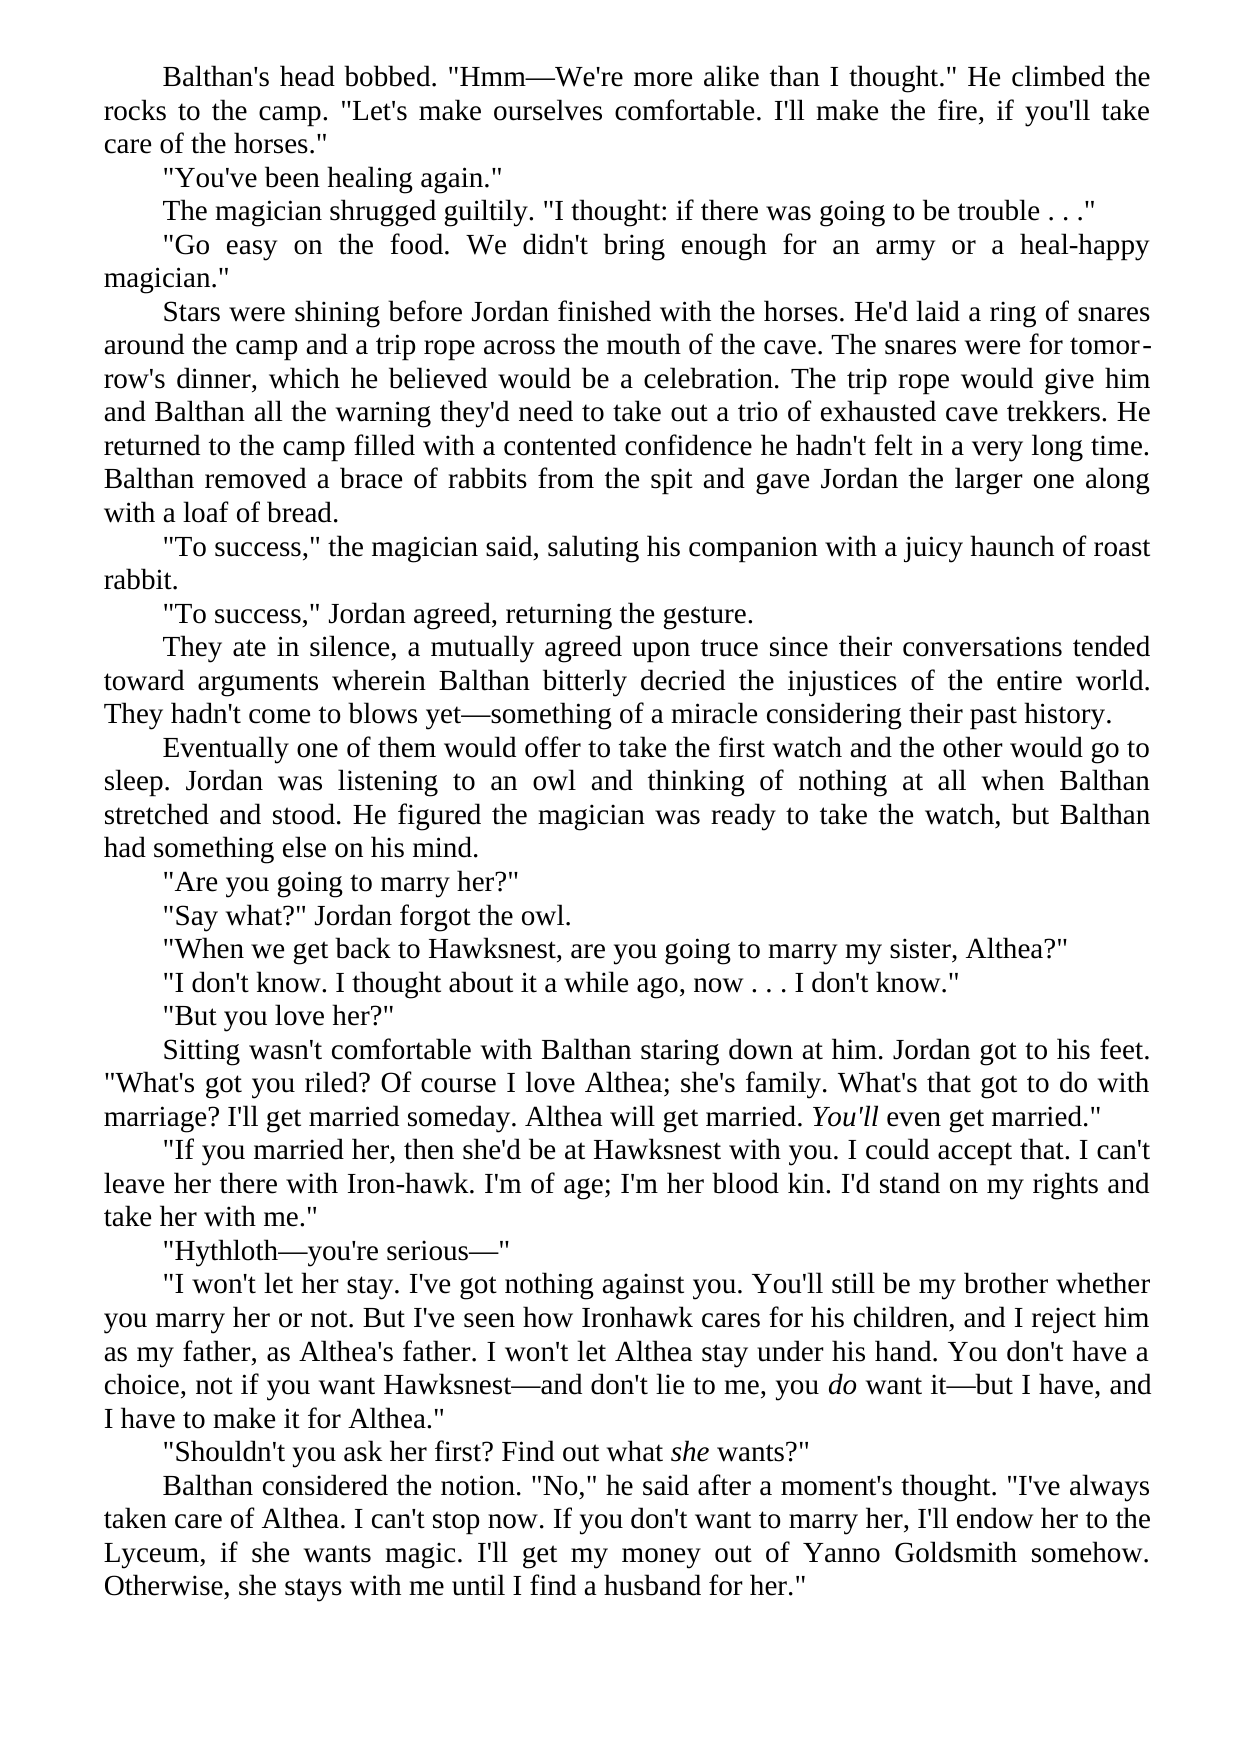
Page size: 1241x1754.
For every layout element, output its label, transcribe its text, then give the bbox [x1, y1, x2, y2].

text Sitting wasn't comfortable with Balthan staring down at him. Jordan got to his feet. "What's got you riled? Of course I love Althea; she's family. What's that got to do with marriage? I'll get married someday. Althea will get married. You'll even get married." [103, 1032, 1152, 1132]
text "Shouldn't you ask her first? Find out what she wants?" [103, 1434, 1152, 1468]
text "If you married her, then she'd be at Hawksnest with you. I could accept that. I can't leave her there with Iron-hawk. I'm of age; I'm her blood kin. I'd stand on my rights and take her with me." [103, 1132, 1152, 1233]
text "Hythloth—you're serious—" [103, 1233, 1152, 1267]
text The magician shrugged guiltily. "I thought: if there was going to be trouble . . ." [103, 193, 1152, 227]
text They ate in silence, a mutually agreed upon truce since their conversations tended toward arguments wherein Balthan bitterly decried the injustices of the entire world. They hadn't come to blows yet—something of a miracle considering their past history. [103, 629, 1152, 730]
text "I don't know. I thought about it a while ago, now . . . I don't know." [103, 965, 1152, 998]
text "I won't let her stay. I've got nothing against you. You'll still be my brother whether you marry her or not. But I've seen how Ironhawk cares for his children, and I reject him as my father, as Althea's father. I won't let Althea stay under his hand. You don't have a choice, not if you want Hawksnest—and don't lie to me, you do want it—but I have, and I have to make it for Althea." [103, 1267, 1152, 1434]
text "But you love her?" [103, 998, 1152, 1032]
text "To success," the magician said, saluting his companion with a juicy haunch of roast rabbit. [103, 529, 1152, 596]
text "Are you going to marry her?" [103, 864, 1152, 898]
text Eventually one of them would offer to take the first watch and the other would go to sleep. Jordan was listening to an owl and thinking of nothing at all when Balthan stretched and stood. He figured the magician was ready to take the watch, but Balthan had something else on his mind. [103, 730, 1152, 864]
text "When we get back to Hawksnest, are you going to marry my sister, Althea?" [103, 931, 1152, 965]
text "To success," Jordan agreed, returning the gesture. [103, 596, 1152, 629]
text Stars were shining before Jordan finished with the horses. He'd laid a ring of snares around the camp and a trip rope across the mouth of the cave. The snares were for tomorrow's dinner, which he believed would be a celebration. The trip rope would give him and Balthan all the warning they'd need to take out a trio of exhausted cave trekkers. He returned to the camp filled with a contented confidence he hadn't felt in a very long time. Balthan removed a brace of rabbits from the spit and gave Jordan the larger one along with a loaf of bread. [103, 294, 1152, 529]
text Balthan's head bobbed. "Hmm—We're more alike than I thought." He climbed the rocks to the camp. "Let's make ourselves comfortable. I'll make the fire, if you'll take care of the horses." [103, 59, 1152, 160]
text "Say what?" Jordan forgot the owl. [103, 898, 1152, 931]
text "You've been healing again." [103, 160, 1152, 193]
text "Go easy on the food. We didn't bring enough for an army or a heal-happy magician." [103, 227, 1152, 294]
text Balthan considered the notion. "No," he said after a moment's thought. "I've always taken care of Althea. I can't stop now. If you don't want to marry her, I'll endow her to the Lyceum, if she wants magic. I'll get my money out of Yanno Goldsmith somehow. Otherwise, she stays with me until I find a husband for her." [103, 1468, 1152, 1602]
